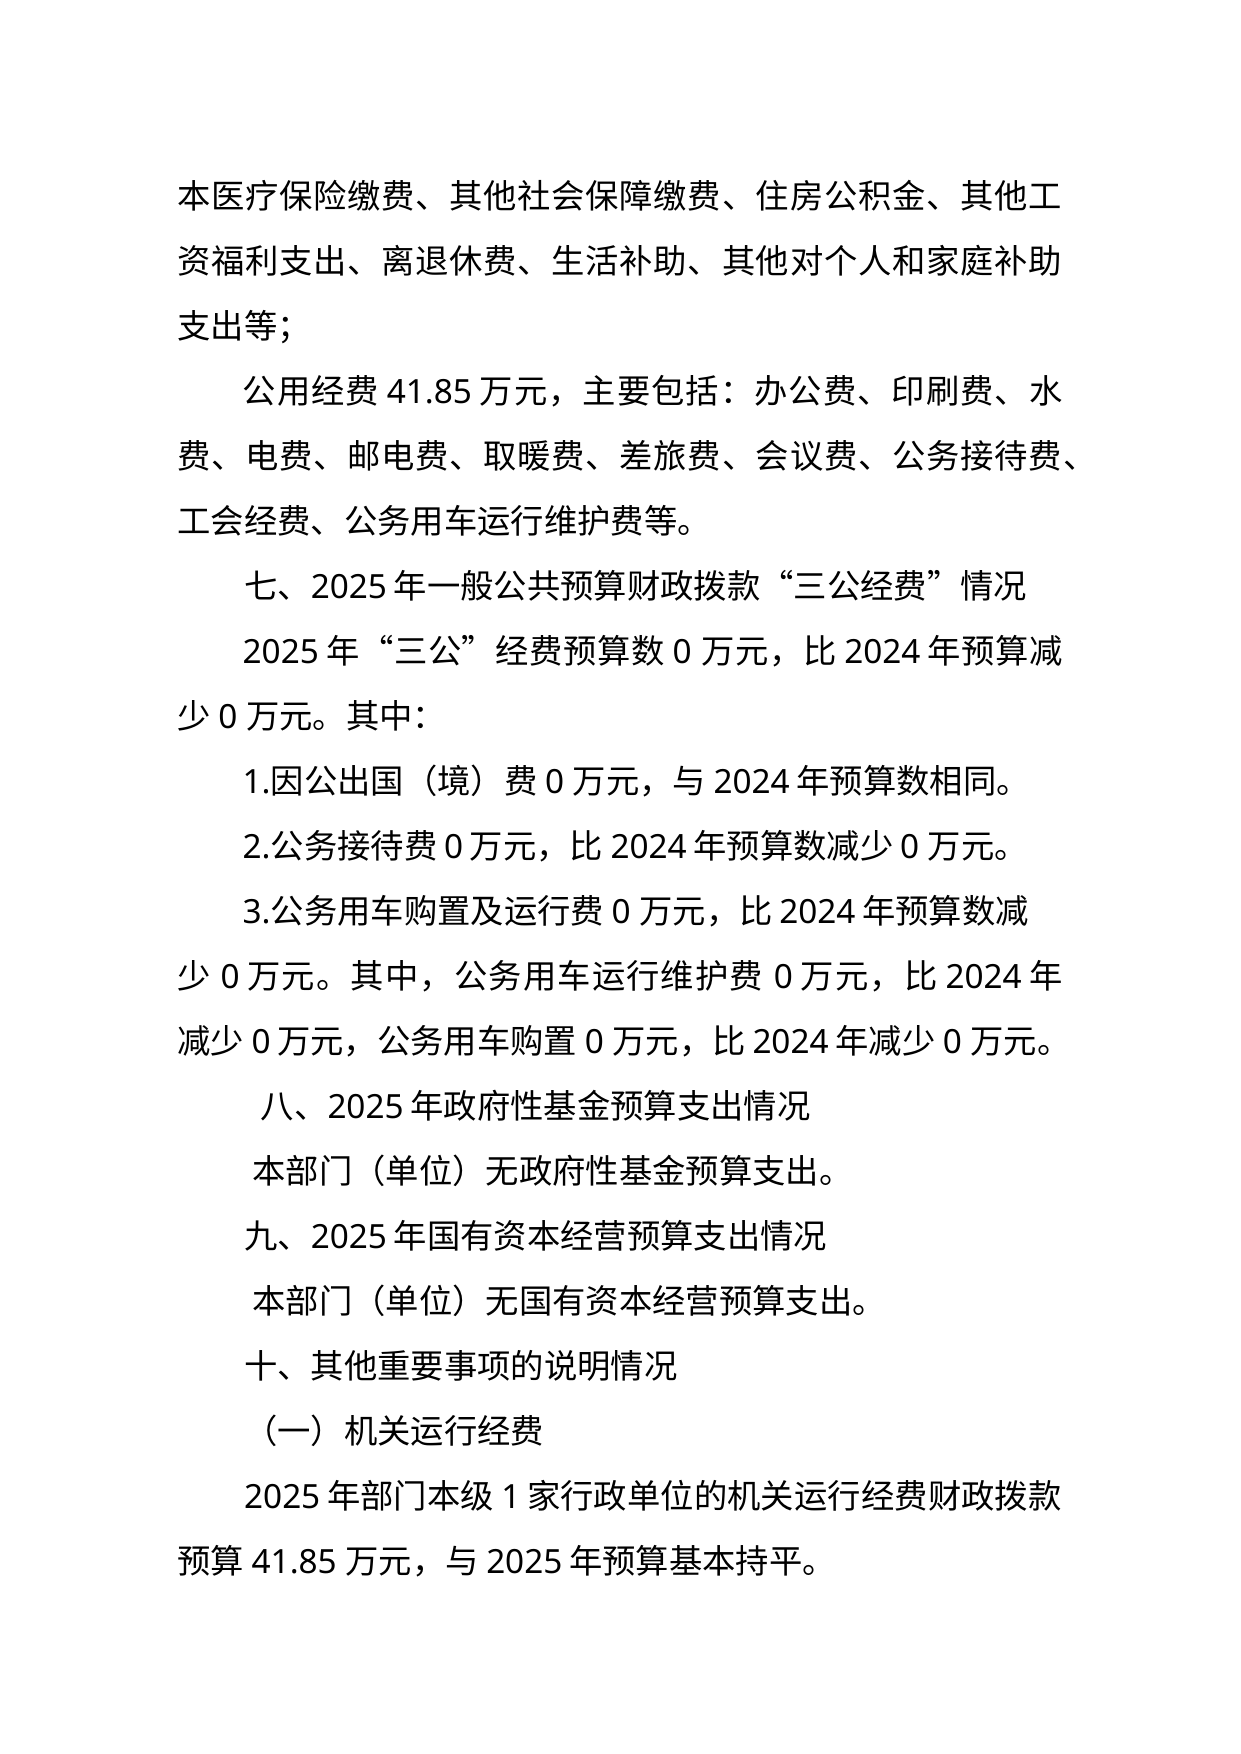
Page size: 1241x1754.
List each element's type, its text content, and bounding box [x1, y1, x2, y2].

list 2025年部门本级1家行政单位的机关运行经费财政拨款预算 41.85 万元，与 2025年预算基本持平。 [177, 1462, 1063, 1592]
text 九、2025年国有资本经营预算支出情况 [177, 1202, 1063, 1267]
list 其他重要事项的说明情况 [244, 1332, 1063, 1397]
text 本部门（单位）无政府性基金预算支出。 [252, 1137, 1063, 1202]
text 1.因公出国（境）费 0 万元，与 2024年预算数相同。 [177, 747, 1063, 812]
text 3.公务用车购置及运行费 0 万元，比2024年预算数减 [177, 877, 1063, 942]
text 2.公务接待费0万元，比 2024年预算数减少0 万元。 [177, 812, 1063, 877]
text 2025年“三公”经费预算数0 万元，比2024年预算减少 0 万元。其中： [177, 617, 1063, 747]
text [177, 162, 1063, 357]
text （一）机关运行经费 [177, 1397, 1063, 1462]
text 本部门（单位）无国有资本经营预算支出。 [252, 1267, 1063, 1332]
text 八、2025年政府性基金预算支出情况 [177, 1072, 1063, 1137]
text 少 0万元。其中，公务用车运行维护费 0万元，比2024年减少 0万元，公务用车购置 0 万元，比2024年减少 0 万元。 [177, 942, 1063, 1072]
text 公用经费41.85万元，主要包括：办公费、印刷费、水费、电费、邮电费、取暖费、差旅费、会议费、公务接待费、工会经费、公务用车运行维护费等。 [177, 357, 1063, 552]
text 七、2025年一般公共预算财政拨款“三公经费”情况 [177, 552, 1063, 617]
